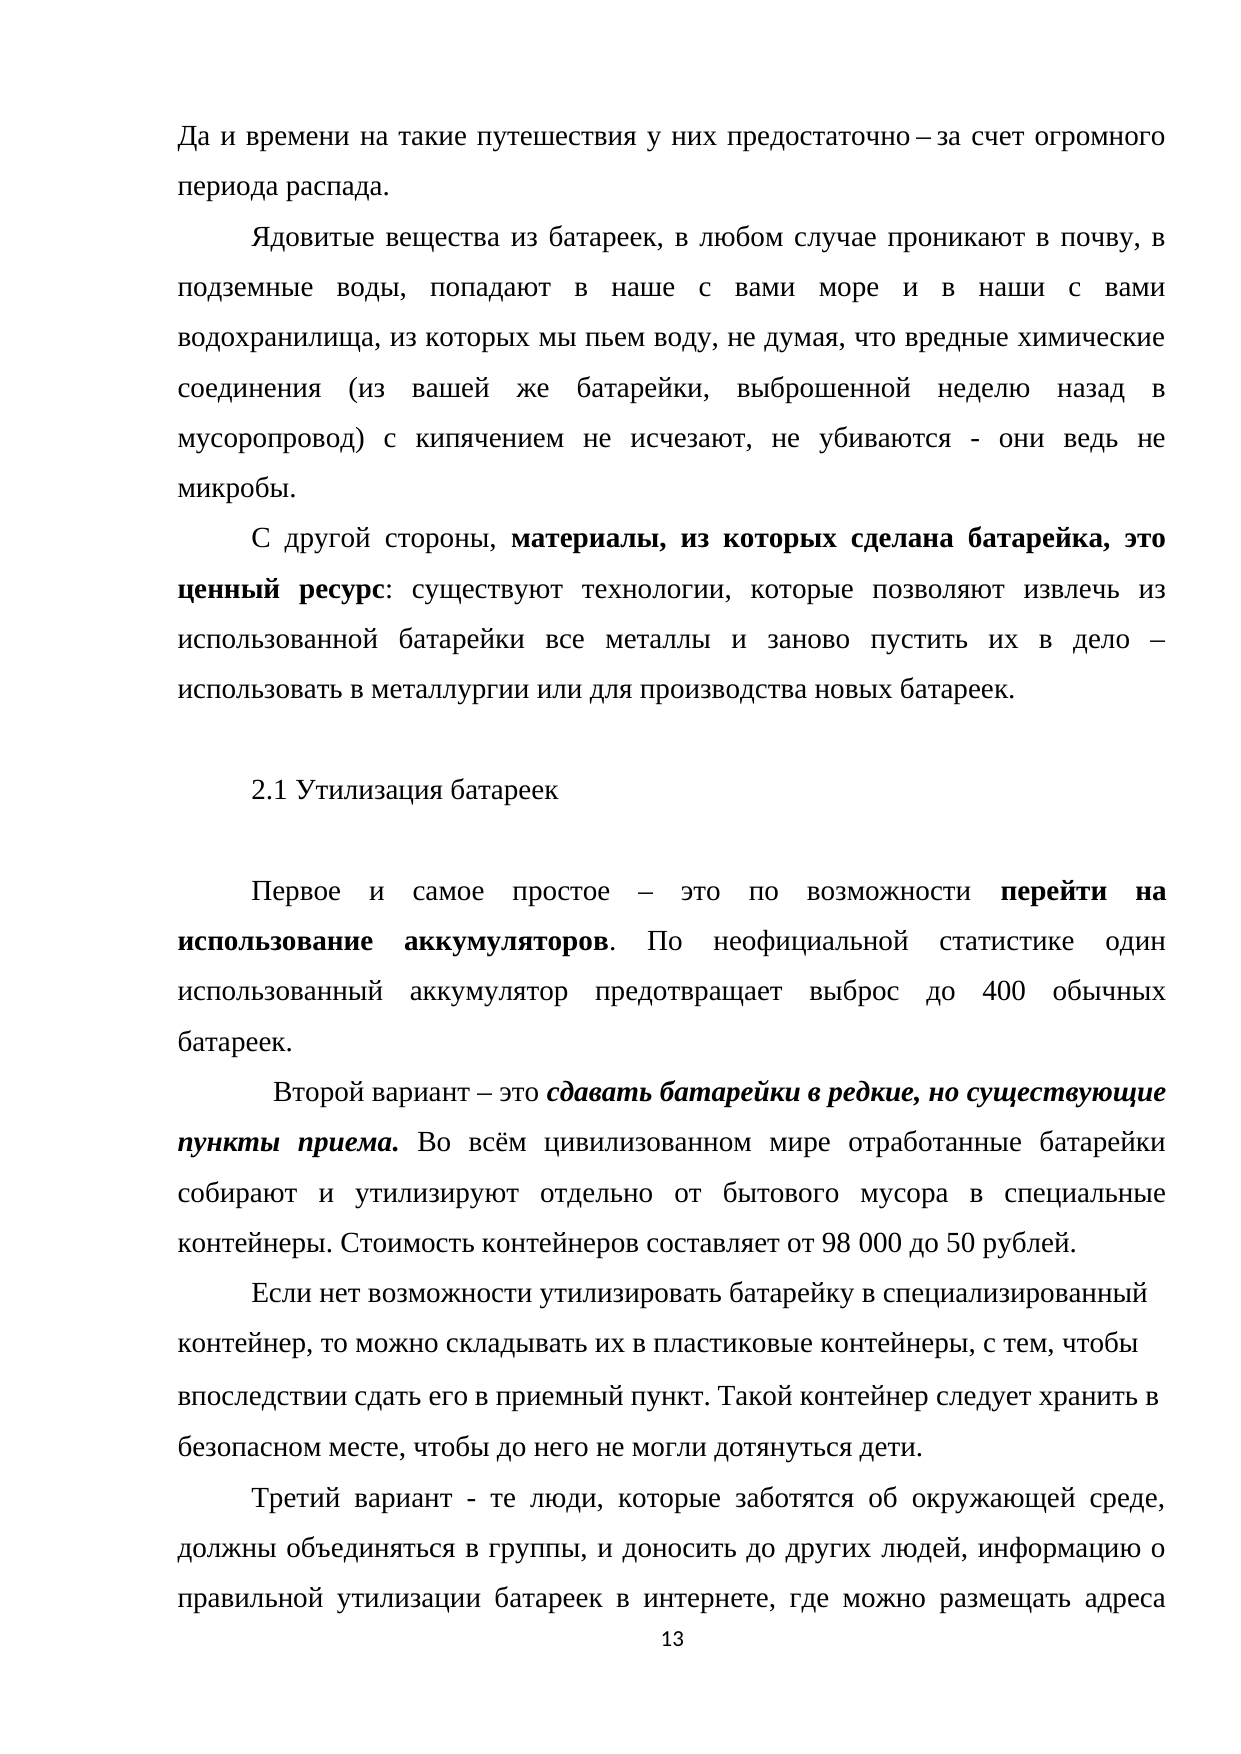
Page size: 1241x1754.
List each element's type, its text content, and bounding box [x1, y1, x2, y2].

text Первое и самое простое – это по возможности перейти на использование аккумуляторов. По неофициальной статистике один использованный аккумулятор предотвращает выброс до 400 обычных батареек. [177, 873, 1167, 1057]
text 2.1 Утилизация батареек [177, 772, 1167, 806]
text Второй вариант – это сдавать батарейки в редкие, но существующие пункты приема. Во всём цивилизованном мире отработанные батарейки собирают и утилизируют отдельно от бытового мусора в специальные контейнеры. Стоимость контейнеров составляет от 98 000 до 50 рублей. [177, 1074, 1167, 1258]
text Если нет возможности утилизировать батарейку в специализированный контейнер, то можно складывать их в пластиковые контейнеры, с тем, чтобы впоследствии сдать его в приемный пункт. Такой контейнер следует хранить в безопасном месте, чтобы до него не могли дотянуться дети. [177, 1275, 1167, 1463]
text Ядовитые вещества из батареек, в любом случае проникают в почву, в подземные воды, попадают в наше с вами море и в наши с вами водохранилища, из которых мы пьем воду, не думая, что вредные химические соединения (из вашей же батарейки, выброшенной неделю назад в мусоропровод) с кипячением не исчезают, не убиваются - они ведь не микробы. [177, 219, 1167, 504]
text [177, 118, 1167, 202]
text С другой стороны, материалы, из которых сделана батарейка, это ценный ресурс: существуют технологии, которые позволяют извлечь из использованной батарейки все металлы и заново пустить их в дело – использовать в металлургии или для производства новых батареек. [177, 521, 1167, 705]
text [177, 1480, 1167, 1614]
